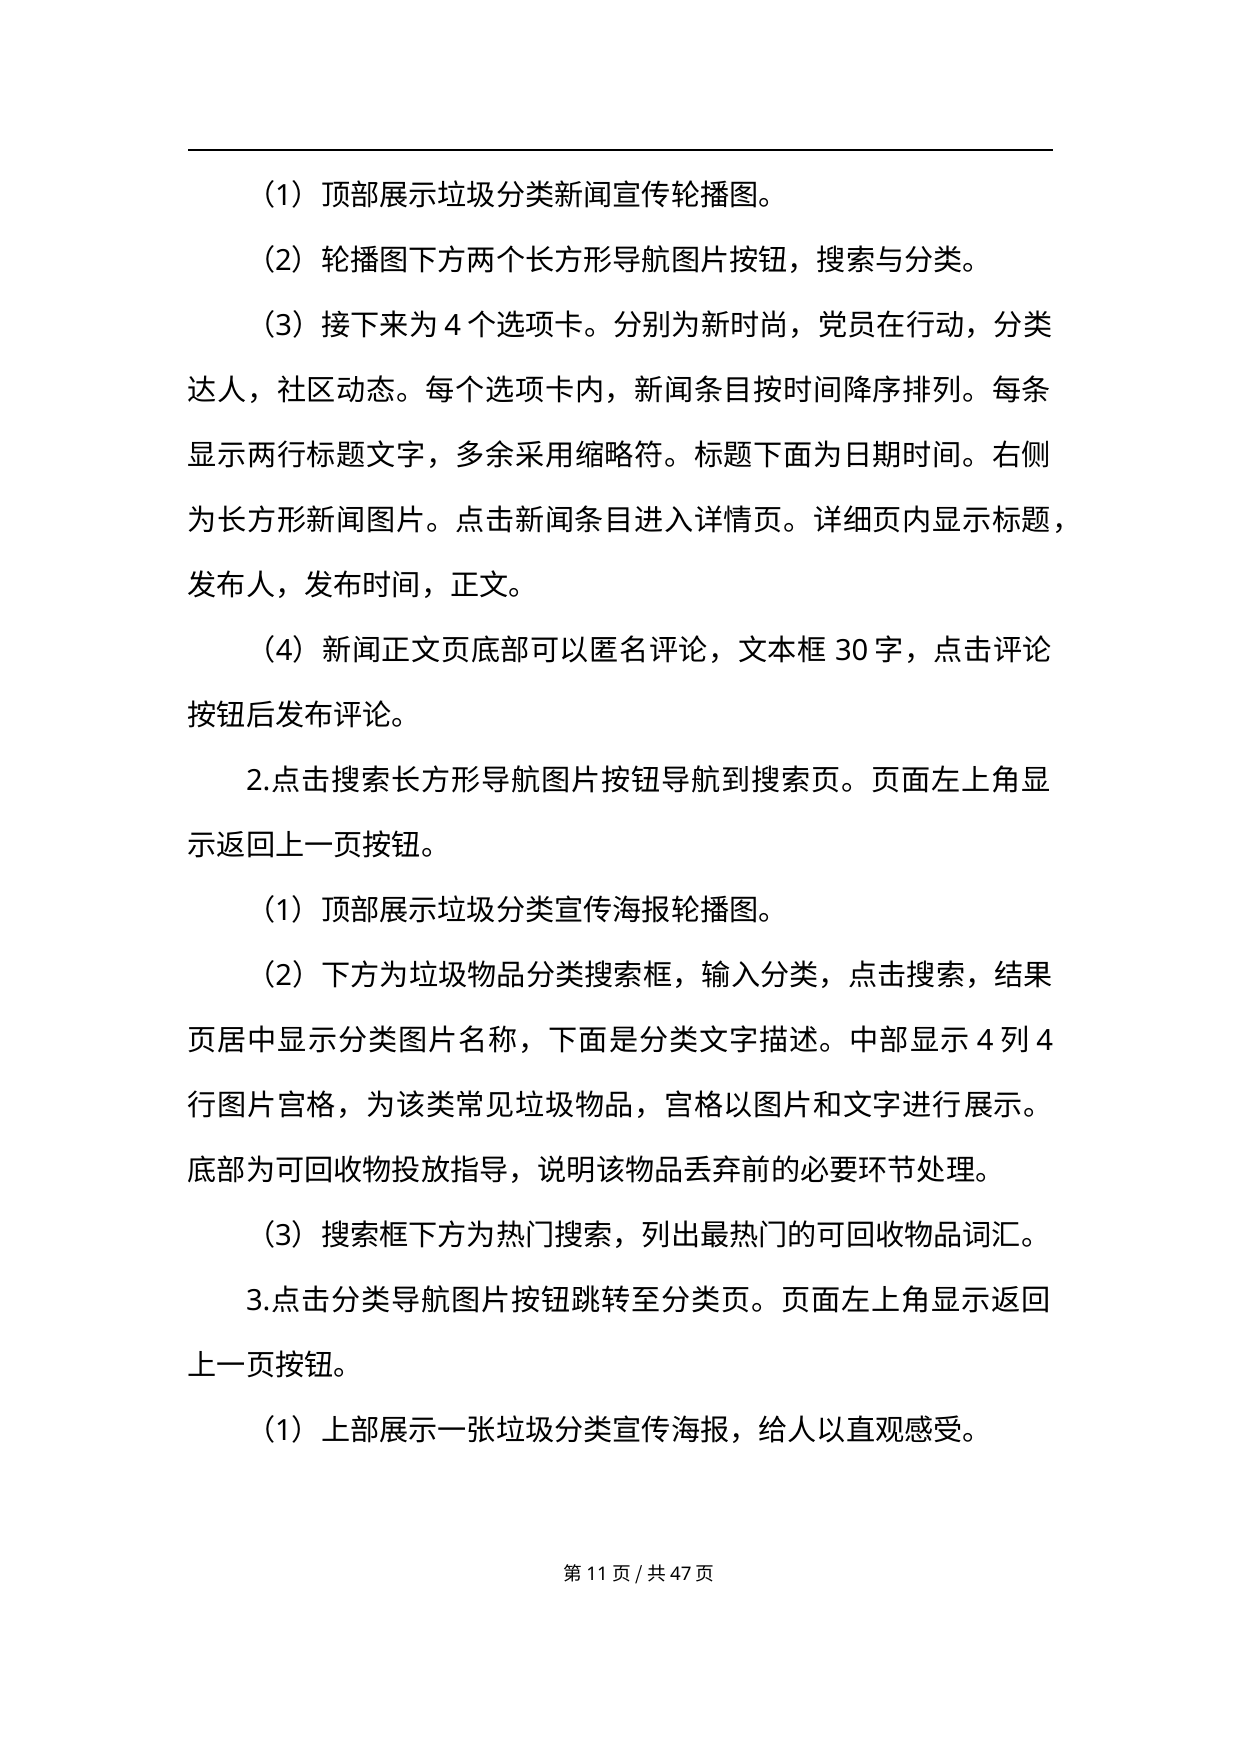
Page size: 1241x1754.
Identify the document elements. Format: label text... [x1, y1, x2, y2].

text （3）搜索框下方为热门搜索，列出最热门的可回收物品词汇。 [187, 1200, 1053, 1265]
text （1）顶部展示垃圾分类新闻宣传轮播图。 [187, 160, 1053, 225]
text （1）上部展示一张垃圾分类宣传海报，给人以直观感受。 [187, 1395, 1053, 1460]
text 2.点击搜索长方形导航图片按钮导航到搜索页。页面左上角显示返回上一页按钮。 [187, 745, 1053, 875]
text （3）接下来为4个选项卡。分别为新时尚，党员在行动，分类达人，社区动态。每个选项卡内，新闻条目按时间降序排列。每条显示两行标题文字，多余采用缩略符。标题下面为日期时间。右侧为长方形新闻图片。点击新闻条目进入详情页。详细页内显示标题，发布人，发布时间，正文。 [187, 290, 1053, 615]
text （1）顶部展示垃圾分类宣传海报轮播图。 [187, 875, 1053, 940]
text （2）下方为垃圾物品分类搜索框，输入分类，点击搜索，结果页居中显示分类图片名称，下面是分类文字描述。中部显示4列4行图片宫格，为该类常见垃圾物品，宫格以图片和文字进行展示。底部为可回收物投放指导，说明该物品丢弃前的必要环节处理。 [187, 940, 1053, 1200]
text （4）新闻正文页底部可以匿名评论，文本框30字，点击评论按钮后发布评论。 [187, 615, 1053, 745]
text 3.点击分类导航图片按钮跳转至分类页。页面左上角显示返回上一页按钮。 [187, 1265, 1053, 1395]
text （2）轮播图下方两个长方形导航图片按钮，搜索与分类。 [187, 225, 1053, 290]
